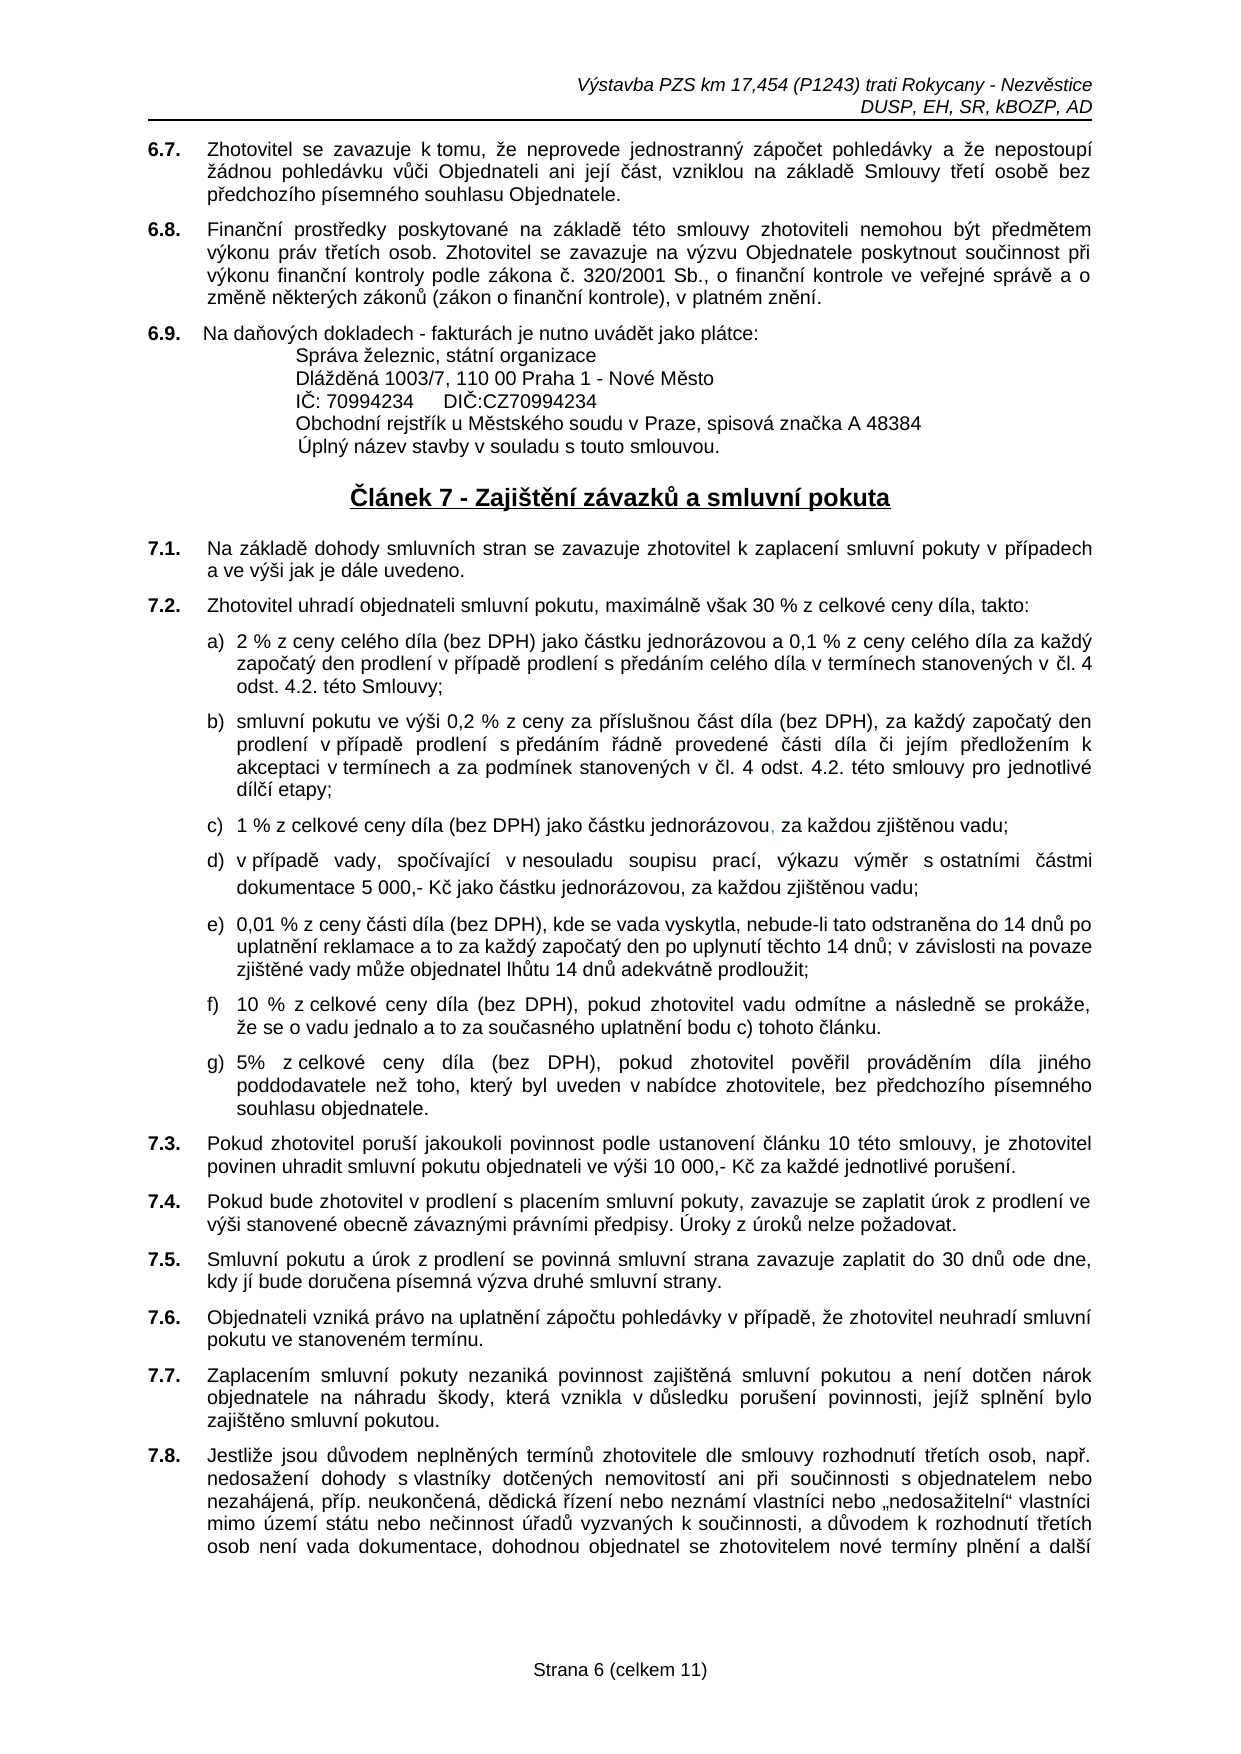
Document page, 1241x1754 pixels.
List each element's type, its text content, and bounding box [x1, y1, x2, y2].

text c) 1 % z celkové ceny díla (bez DPH) jako částku jednorázovou, za každou zjištěnou vadu; [207, 813, 1092, 836]
text 6.9. Na daňových dokladech - fakturách je nutno uvádět jako plátce: [148, 321, 1092, 344]
text 7.1. Na základě dohody smluvních stran se zavazuje zhotovitel k zaplacení smluvní pokuty v případech a ve výši jak je dále uvedeno. [148, 536, 1092, 582]
text 7.5. Smluvní pokutu a úrok z prodlení se povinná smluvní strana zavazuje zaplatit do 30 dnů ode dne, kdy jí bude doručena písemná výzva druhé smluvní strany. [148, 1248, 1092, 1293]
text Obchodní rejstřík u Městského soudu v Praze, spisová značka A 48384 [148, 412, 1092, 435]
text Dlážděná 1003/7, 110 00 Praha 1 - Nové Město [148, 367, 1092, 389]
text g) 5% z celkové ceny díla (bez DPH), pokud zhotovitel pověřil prováděním díla jiného poddodavatele než toho, který byl uveden v nabídce zhotovitele, bez předchozího písemného souhlasu objednatele. [207, 1051, 1092, 1119]
text IČ: 70994234 DIČ:CZ70994234 [148, 389, 1092, 412]
text 7.6. Objednateli vzniká právo na uplatnění zápočtu pohledávky v případě, že zhotovitel neuhradí smluvní pokutu ve stanoveném termínu. [148, 1306, 1092, 1351]
text e) 0,01 % z ceny části díla (bez DPH), kde se vada vyskytla, nebude-li tato odstraněna do 14 dnů po uplatnění reklamace a to za každý započatý den po uplynutí těchto 14 dnů; v závislosti na povaze zjištěné vady může objednatel lhůtu 14 dnů adekvátně prodloužit; [207, 913, 1092, 981]
text b) smluvní pokutu ve výši 0,2 % z ceny za příslušnou část díla (bez DPH), za každý započatý den prodlení v případě prodlení s předáním řádně provedené části díla či jejím předložením k akceptaci v termínech a za podmínek stanovených v čl. 4 odst. 4.2. této smlouvy pro jednotlivé dílčí etapy; [207, 710, 1092, 801]
text d) v případě vady, spočívající v nesouladu soupisu prací, výkazu výměr s ostatními částmi dokumentace 5 000,- Kč jako částku jednorázovou, za každou zjištěnou vadu; [207, 849, 1092, 900]
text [148, 1444, 1092, 1558]
text Správa železnic, státní organizace [148, 344, 1092, 367]
text 7.7. Zaplacením smluvní pokuty nezaniká povinnost zajištěná smluvní pokutou a není dotčen nárok objednatele na náhradu škody, která vznikla v důsledku porušení povinnosti, jejíž splnění bylo zajištěno smluvní pokutou. [148, 1363, 1092, 1432]
text 6.7. Zhotovitel se zavazuje k tomu, že neprovede jednostranný zápočet pohledávky a že nepostoupí žádnou pohledávku vůči Objednateli ani její část, vzniklou na základě Smlouvy třetí osobě bez předchozího písemného souhlasu Objednatele. [148, 137, 1092, 206]
subtitle 7.2. Zhotovitel uhradí objednateli smluvní pokutu, maximálně však 30 % z celkové ceny díla, takto: [148, 594, 1092, 617]
text f) 10 % z celkové ceny díla (bez DPH), pokud zhotovitel vadu odmítne a následně se prokáže, že se o vadu jednalo a to za současného uplatnění bodu c) tohoto článku. [207, 993, 1092, 1039]
subtitle Článek 7 - Zajištění závazků a smluvní pokuta [148, 483, 1092, 511]
text 7.4. Pokud bude zhotovitel v prodlení s placením smluvní pokuty, zavazuje se zaplatit úrok z prodlení ve výši stanovené obecně závaznými právními předpisy. Úroky z úroků nelze požadovat. [148, 1190, 1092, 1235]
text Úplný název stavby v souladu s touto smlouvou. [148, 435, 1092, 458]
text 6.8. Finanční prostředky poskytované na základě této smlouvy zhotoviteli nemohou být předmětem výkonu práv třetích osob. Zhotovitel se zavazuje na výzvu Objednatele poskytnout součinnost při výkonu finanční kontroly podle zákona č. 320/2001 Sb., o finanční kontrole ve veřejné správě a o změně některých zákonů (zákon o finanční kontrole), v platném znění. [148, 218, 1092, 309]
text a) 2 % z ceny celého díla (bez DPH) jako částku jednorázovou a 0,1 % z ceny celého díla za každý započatý den prodlení v případě prodlení s předáním celého díla v termínech stanovených v čl. 4 odst. 4.2. této Smlouvy; [207, 629, 1092, 698]
text 7.3. Pokud zhotovitel poruší jakoukoli povinnost podle ustanovení článku 10 této smlouvy, je zhotovitel povinen uhradit smluvní pokutu objednateli ve výši 10 000,- Kč za každé jednotlivé porušení. [148, 1132, 1092, 1177]
